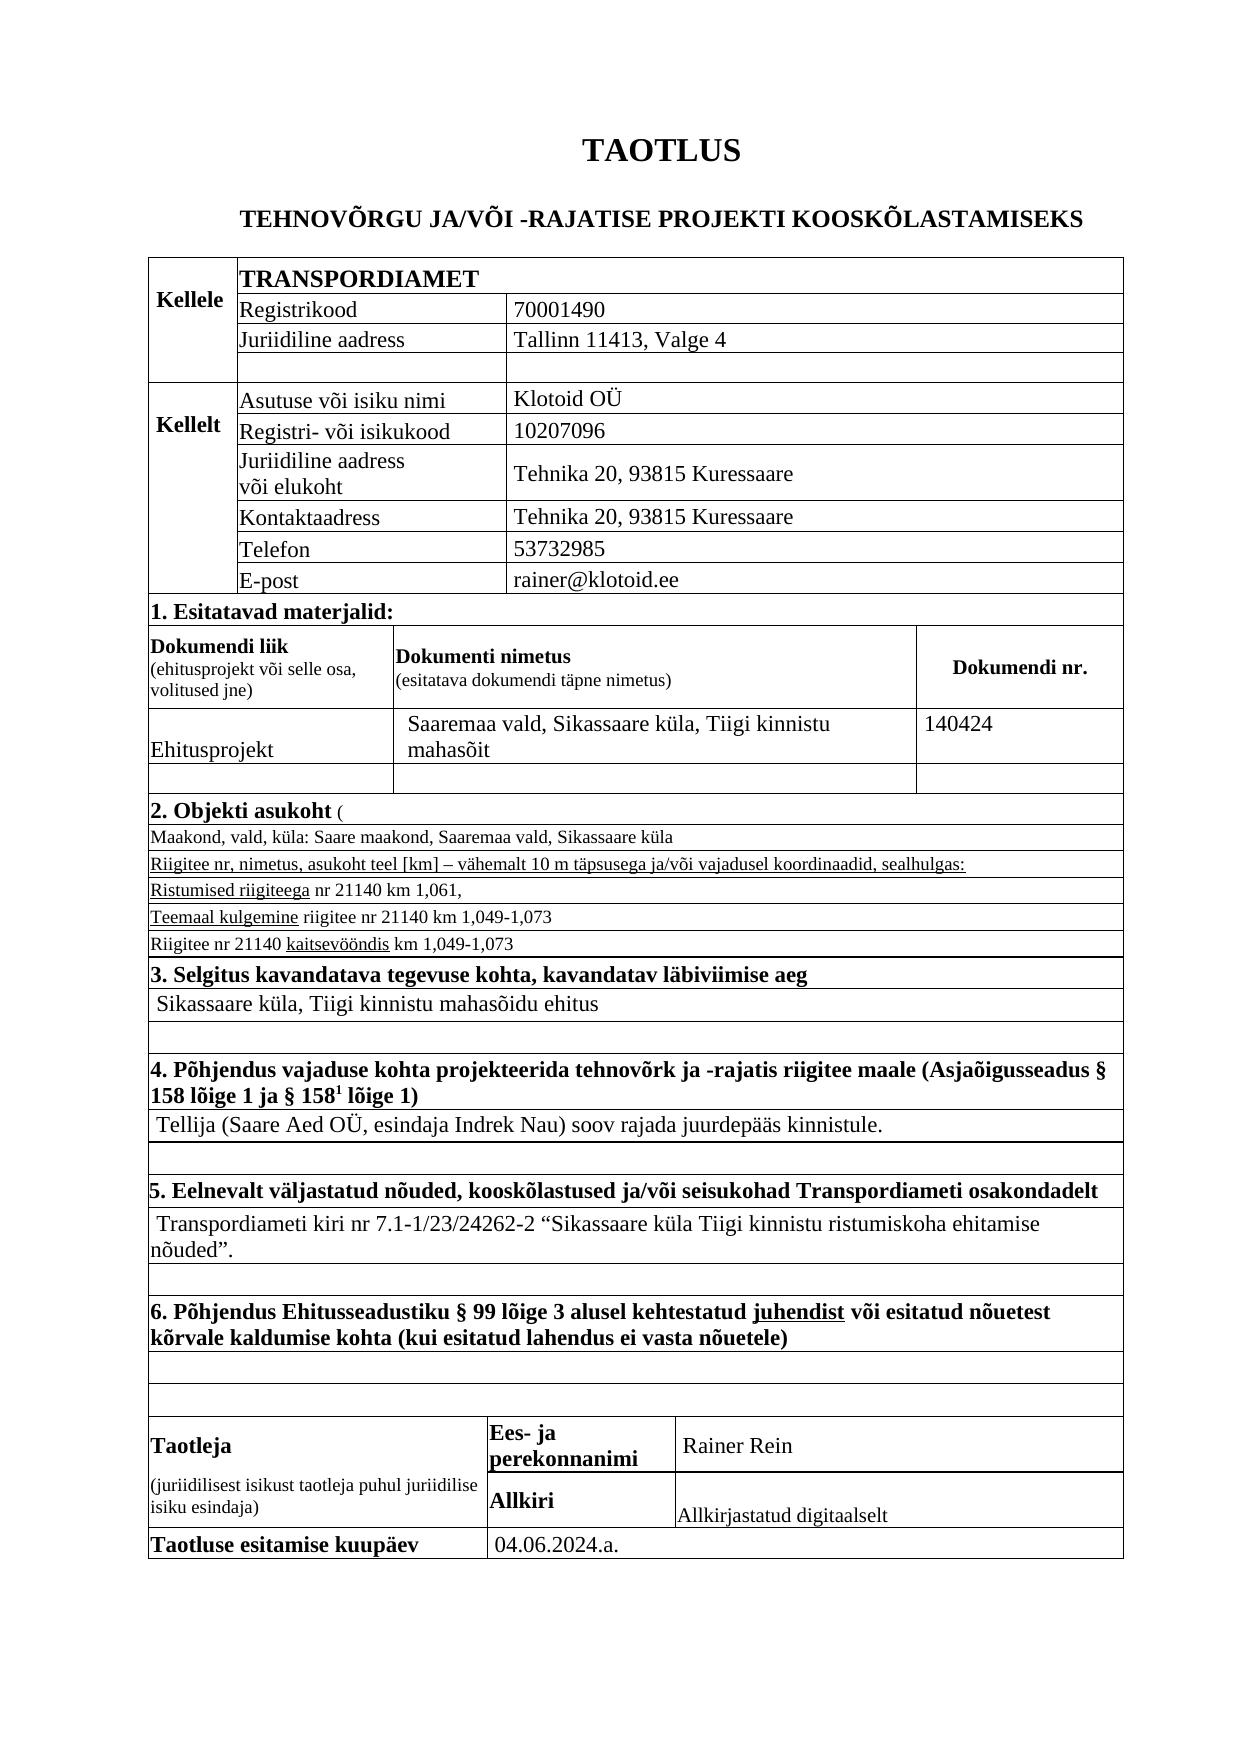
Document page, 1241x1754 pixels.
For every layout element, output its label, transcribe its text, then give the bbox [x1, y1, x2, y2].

table_cell 6. Põhjendus Ehitusseadustiku § 99 lõige 3 alusel kehtestatud juhendist või esitatud nõuetest kõrvale kaldumise kohta (kui esitatud lahendus ei vasta nõuetele) [149, 1296, 1123, 1351]
table_cell Allkiri [488, 1473, 675, 1527]
table_cell [149, 1264, 1123, 1295]
table_cell 53732985 [507, 532, 1123, 562]
table_cell Taotluse esitamise kuupäev [149, 1528, 487, 1558]
table_cell 5. Eelnevalt väljastatud nõuded, kooskõlastused ja/või seisukohad Transpordiameti osakondadelt [149, 1175, 1123, 1207]
table_cell [394, 764, 916, 792]
table_cell 2. Objekti asukoht ( [149, 794, 1123, 824]
table_cell 10207096 [507, 414, 1123, 444]
table_cell [238, 353, 506, 382]
table_cell [149, 1352, 1123, 1383]
table_cell Sikassaare küla, Tiigi kinnistu mahasõidu ehitus [149, 989, 1123, 1021]
table_cell Ehitusprojekt [149, 709, 393, 763]
table_cell Juriidiline aadress või elukoht [238, 445, 506, 499]
table_header TRANSPORDIAMET [238, 258, 1123, 293]
table_cell Juriidiline aadress [238, 324, 506, 352]
table_cell 140424 [917, 709, 1123, 763]
table_cell E-post [238, 563, 506, 593]
table_cell 4. Põhjendus vajaduse kohta projekteerida tehnovõrk ja -rajatis riigitee maale (Asjaõigusseadus § 158 lõige 1 ja § 1581 lõige 1) [149, 1054, 1123, 1109]
table_cell Saaremaa vald, Sikassaare küla, Tiigi kinnistu mahasõit [394, 709, 916, 763]
text TEHNOVÕRGU JA/VÕI -RAJATISE PROJEKTI KOOSKÕLASTAMISEKS [177, 204, 1146, 233]
table_cell Teemaal kulgemine riigitee nr 21140 km 1,049-1,073 [149, 904, 1123, 930]
table_cell Registri- või isikukood [238, 414, 506, 444]
table_cell [149, 1022, 1123, 1053]
table_cell Tallinn 11413, Valge 4 [507, 324, 1123, 352]
table_cell Allkirjastatud digitaalselt [676, 1473, 1123, 1527]
table_cell Ees- ja perekonnanimi [488, 1417, 675, 1471]
table_cell Klotoid OÜ [507, 383, 1123, 413]
table_cell Ristumised riigiteega nr 21140 km 1,061, [149, 878, 1123, 903]
table_cell Dokumendi liik (ehitusprojekt või selle osa, volitused jne) [149, 626, 393, 707]
table_cell Riigitee nr 21140 kaitsevööndis km 1,049-1,073 [149, 931, 1123, 956]
table_cell [149, 1384, 1123, 1416]
table_cell Dokumendi nr. [917, 626, 1123, 707]
table_cell [917, 764, 1123, 792]
table_cell Kellelt [149, 383, 237, 593]
text TAOTLUS [177, 130, 1146, 168]
table_cell [149, 764, 393, 792]
table_cell [149, 1143, 1123, 1174]
table_cell Tehnika 20, 93815 Kuressaare [507, 501, 1123, 531]
table_cell [507, 353, 1123, 382]
table_cell Tellija (Saare Aed OÜ, esindaja Indrek Nau) soov rajada juurdepääs kinnistule. [149, 1110, 1123, 1141]
table_cell Riigitee nr, nimetus, asukoht teel [km] – vähemalt 10 m täpsusega ja/või vajadusel koordinaadid, sealhulgas: [149, 851, 1123, 877]
table_cell Asutuse või isiku nimi [238, 383, 506, 413]
table_cell Telefon [238, 532, 506, 562]
table_cell Taotleja [149, 1417, 487, 1471]
table_cell Kontaktaadress [238, 501, 506, 531]
table_cell Dokumenti nimetus (esitatava dokumendi täpne nimetus) [394, 626, 916, 707]
table_cell Transpordiameti kiri nr 7.1-1/23/24262-2 “Sikassaare küla Tiigi kinnistu ristumiskoha ehitamise nõuded”. [149, 1208, 1123, 1262]
table_header Kellele [149, 258, 237, 382]
table_cell 70001490 [507, 294, 1123, 322]
table_cell 3. Selgitus kavandatava tegevuse kohta, kavandatav läbiviimise aeg [149, 958, 1123, 988]
table_cell (juriidilisest isikust taotleja puhul juriidilise isiku esindaja) [149, 1471, 487, 1527]
table_cell 04.06.2024.a. [488, 1528, 1123, 1558]
table_cell Registrikood [238, 294, 506, 322]
table_cell Tehnika 20, 93815 Kuressaare [507, 445, 1123, 499]
table_cell Maakond, vald, küla: Saare maakond, Saaremaa vald, Sikassaare küla [149, 825, 1123, 850]
table_cell Rainer Rein [676, 1417, 1123, 1471]
table_cell rainer@klotoid.ee [507, 563, 1123, 593]
table_cell 1. Esitatavad materjalid: [149, 594, 1123, 624]
